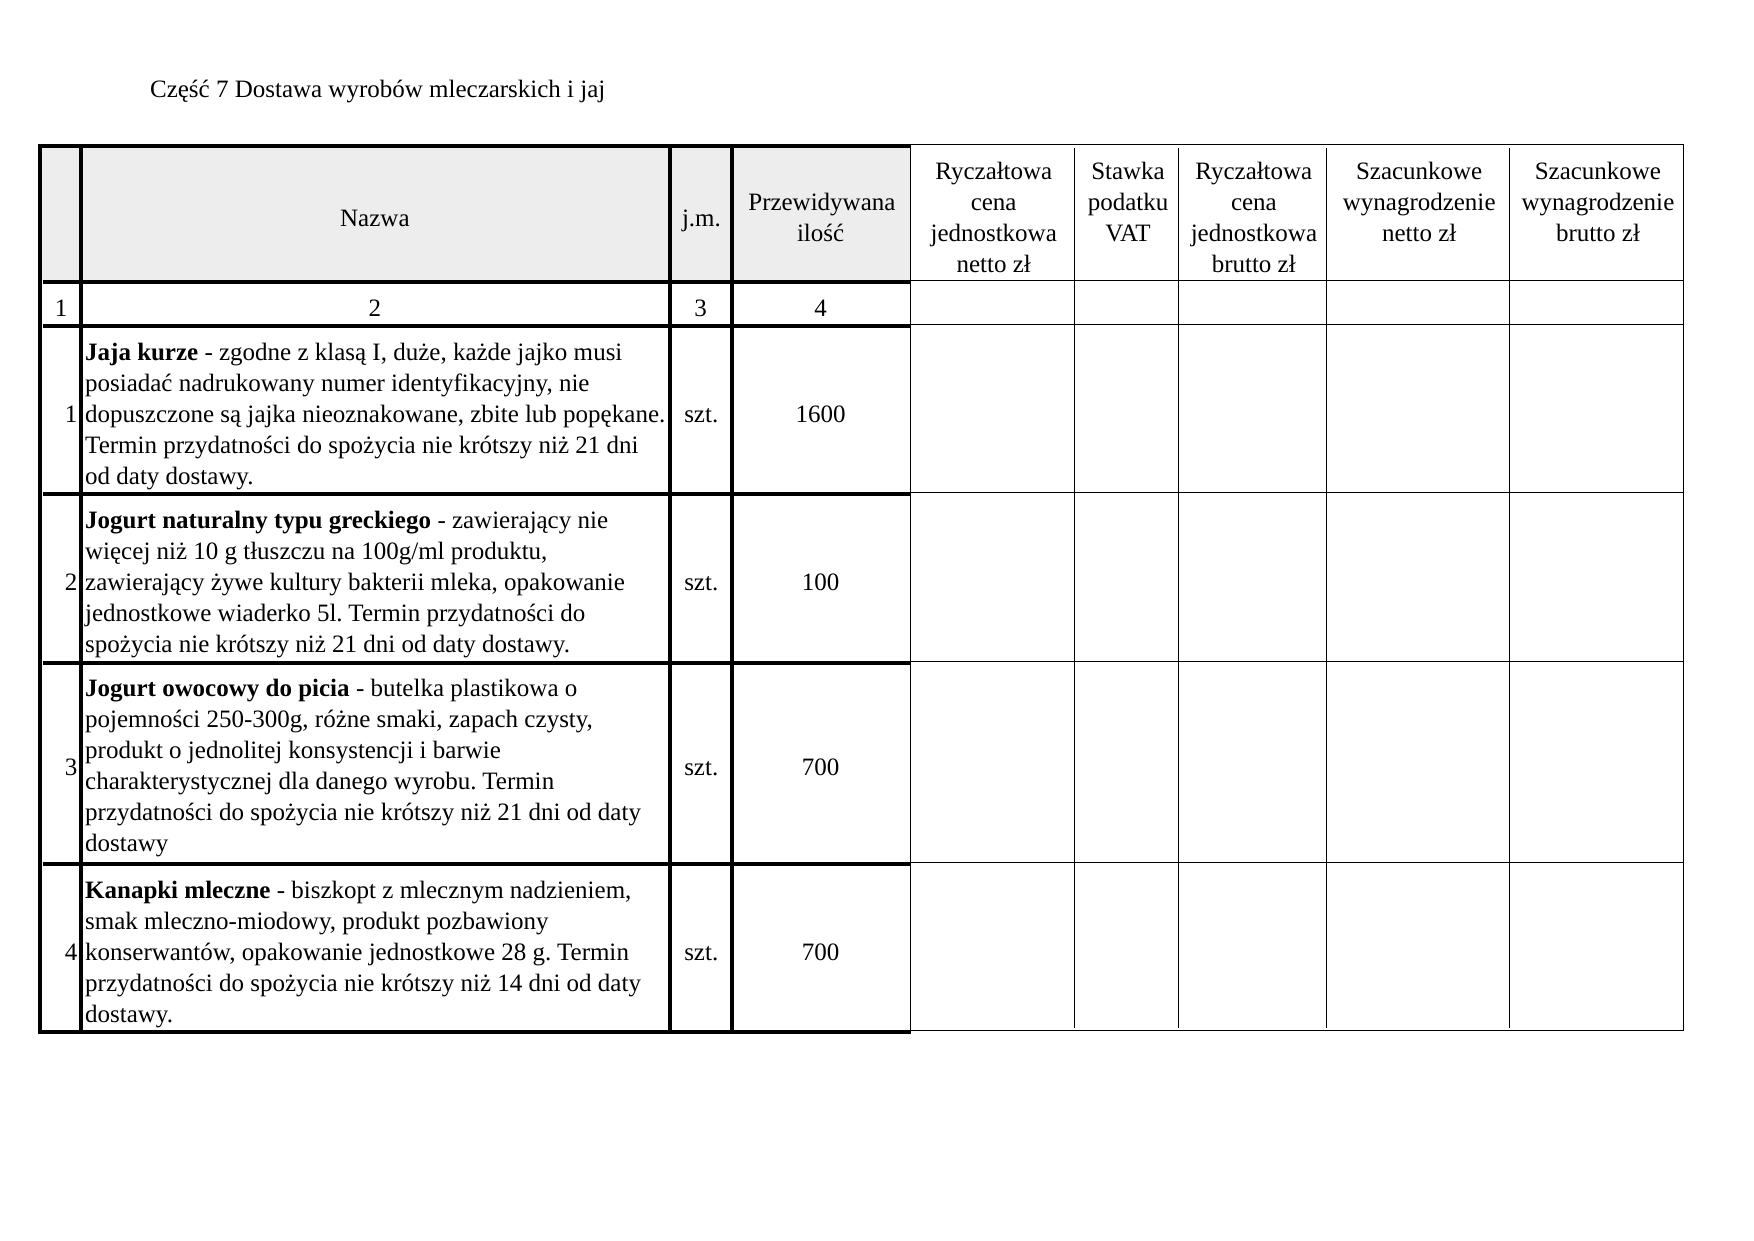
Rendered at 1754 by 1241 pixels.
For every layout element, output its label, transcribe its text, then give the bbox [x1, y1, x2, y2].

table_cell [911, 325, 1074, 492]
table_header j.m. [672, 148, 730, 280]
table_cell [1075, 662, 1178, 862]
table_cell 3 [672, 284, 730, 324]
table_cell [1327, 493, 1509, 661]
table_cell [1179, 325, 1326, 492]
table_cell [1327, 662, 1509, 862]
table_cell 4 [734, 284, 910, 324]
table_cell [1179, 863, 1326, 1030]
table_header Nazwa [83, 148, 668, 280]
table_cell [1509, 863, 1683, 1030]
table_cell 100 [734, 496, 910, 661]
table_cell szt. [672, 665, 730, 862]
table_cell [1075, 863, 1179, 1030]
table_cell szt. [672, 866, 730, 1030]
table_cell 700 [734, 866, 910, 1030]
table_cell szt. [672, 496, 730, 661]
table_cell szt. [672, 328, 730, 492]
table_cell [1075, 493, 1178, 661]
table_header Przewidywana ilość [734, 148, 910, 280]
table_cell Jaja kurze - zgodne z klasą I, duże, każde jajko musi posiadać nadrukowany numer identyfikacyjny, nie dopuszczone są jajka nieoznakowane, zbite lub popękane. Termin przydatności do spożycia nie krótszy niż 21 dni od daty dostawy. [83, 328, 668, 492]
table_cell 3 [42, 662, 79, 862]
table_cell Kanapki mleczne - biszkopt z mlecznym nadzieniem, smak mleczno-miodowy, produkt pozbawiony konserwantów, opakowanie jednostkowe 28 g. Termin przydatności do spożycia nie krótszy niż 14 dni od daty dostawy. [83, 866, 668, 1030]
table_header Ryczałtowa cena jednostkowa netto zł [911, 145, 1074, 280]
table_cell 1600 [734, 328, 910, 492]
table_cell 1 [42, 325, 79, 492]
table_cell [911, 662, 1074, 862]
table_cell [1179, 493, 1326, 661]
table_cell [1510, 281, 1683, 324]
table_cell 2 [83, 284, 668, 324]
table_cell [1075, 281, 1178, 324]
table_header Szacunkowe wynagrodzenie brutto zł [1509, 145, 1683, 280]
table_cell [1510, 662, 1683, 862]
table_header Szacunkowe wynagrodzenie netto zł [1326, 145, 1509, 280]
table_cell [1327, 325, 1509, 492]
table_cell [1075, 325, 1178, 492]
table_cell 2 [42, 493, 79, 661]
table_cell [911, 493, 1074, 661]
table_cell Jogurt naturalny typu greckiego - zawierający nie więcej niż 10 g tłuszczu na 100g/ml produktu, zawierający żywe kultury bakterii mleka, opakowanie jednostkowe wiaderko 5l. Termin przydatności do spożycia nie krótszy niż 21 dni od daty dostawy. [83, 496, 668, 661]
table_cell 4 [42, 863, 79, 1030]
table_cell [1510, 493, 1683, 661]
table_cell [911, 863, 1074, 1030]
table_cell [1510, 325, 1683, 492]
table_header Ryczałtowa cena jednostkowa brutto zł [1179, 145, 1326, 280]
table_header Stawka podatku VAT [1075, 145, 1179, 280]
table_cell 1 [42, 281, 79, 324]
table_cell [1179, 281, 1326, 324]
table_header [42, 148, 79, 280]
table_cell Jogurt owocowy do picia - butelka plastikowa o pojemności 250-300g, różne smaki, zapach czysty, produkt o jednolitej konsystencji i barwie charakterystycznej dla danego wyrobu. Termin przydatności do spożycia nie krótszy niż 21 dni od daty dostawy [83, 665, 668, 862]
table_cell 700 [734, 665, 910, 862]
table_cell [1326, 863, 1509, 1030]
table_cell [1327, 281, 1509, 324]
table_cell [1179, 662, 1326, 862]
table_cell [911, 281, 1074, 324]
